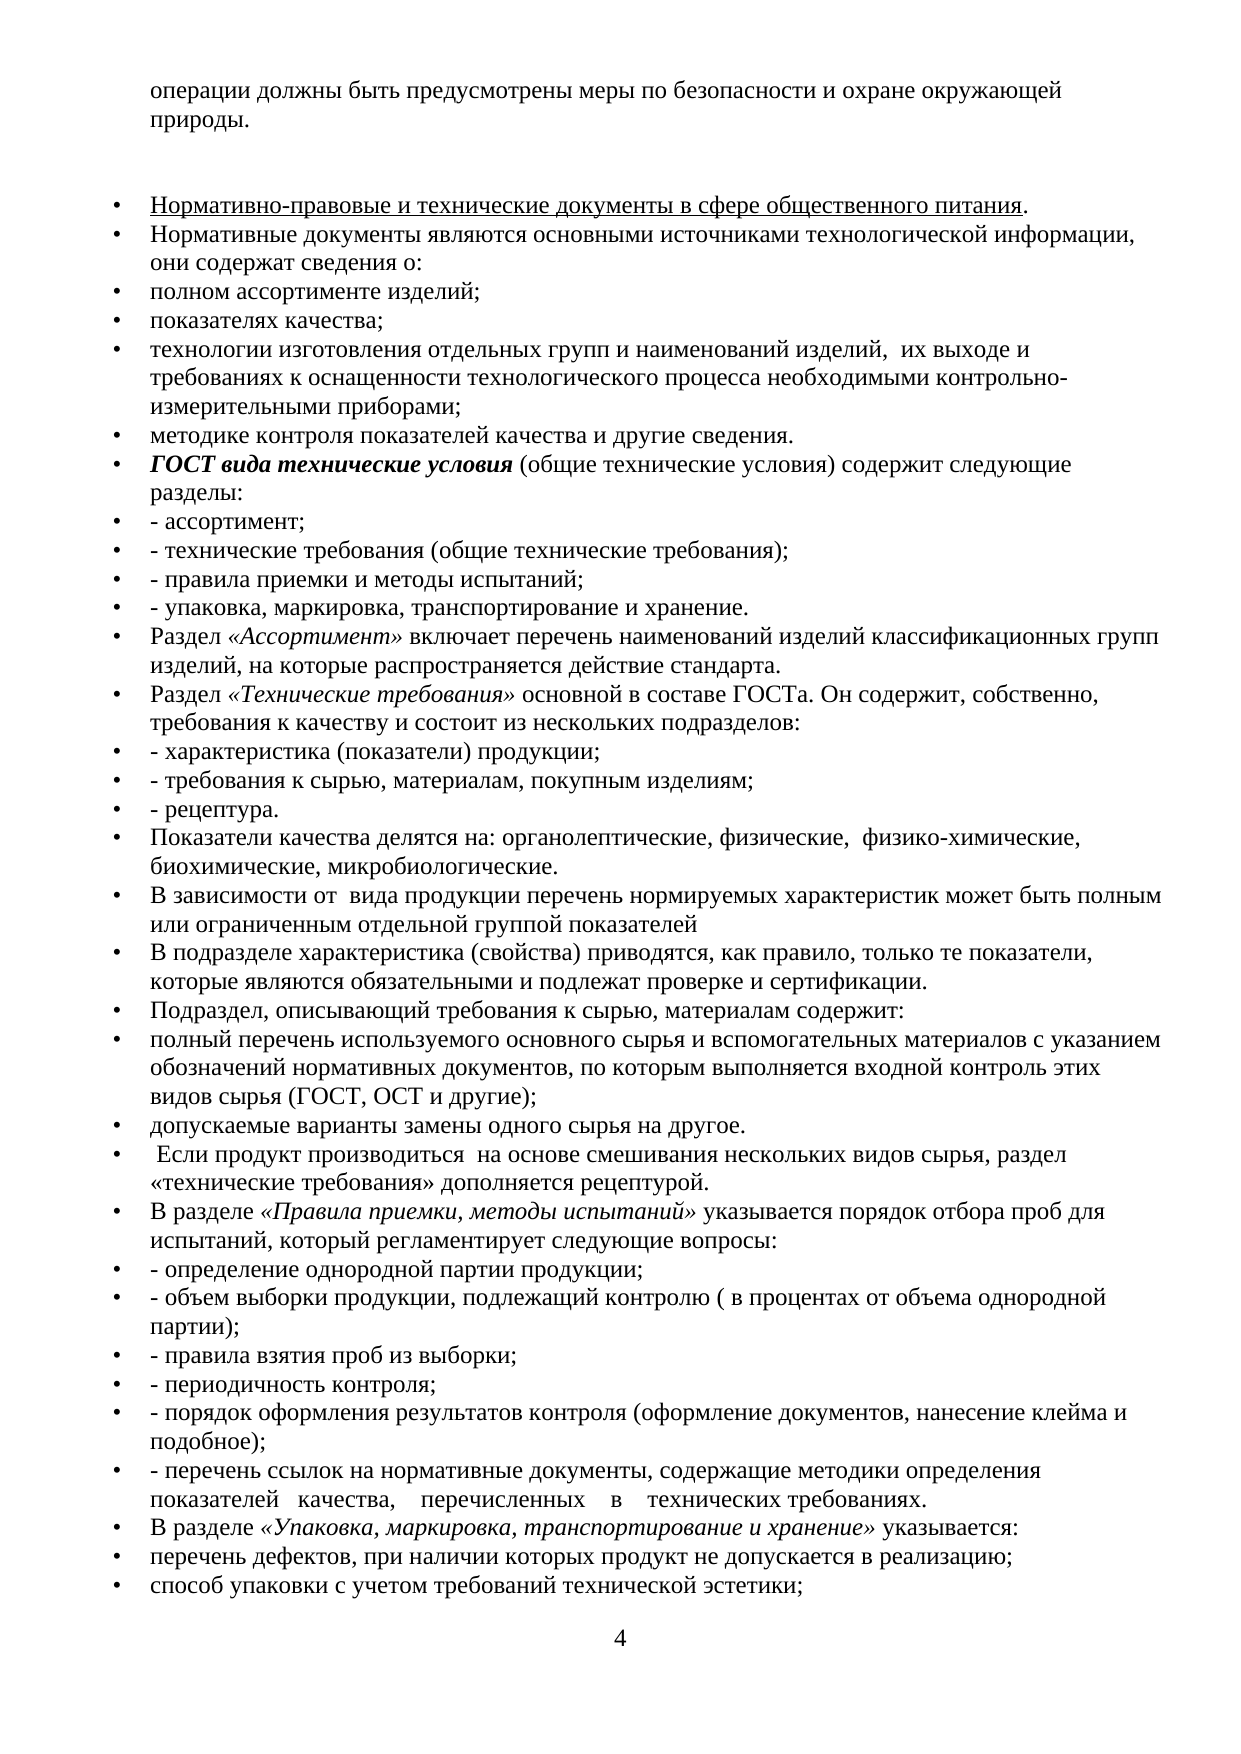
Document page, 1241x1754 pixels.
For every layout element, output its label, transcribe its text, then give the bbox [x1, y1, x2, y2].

list В разделе «Правила приемки, методы испытаний» указывается порядок отбора проб для испытаний, который регламентирует следующие вопросы: [112, 1196, 1165, 1254]
list полном ассортименте изделий; [112, 276, 1165, 305]
list допускаемые варианты замены одного сырья на другое. [112, 1110, 1165, 1139]
list - упаковка, маркировка, транспортирование и хранение. [112, 592, 1165, 621]
list способ упаковки с учетом требований технической эстетики; [112, 1570, 1165, 1599]
list - периодичность контроля; [112, 1369, 1165, 1397]
list Подраздел, описывающий требования к сырью, материалам содержит: [112, 995, 1165, 1024]
list Нормативно-правовые и технические документы в сфере общественного питания. [112, 190, 1165, 219]
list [112, 75, 1165, 132]
list методике контроля показателей качества и другие сведения. [112, 420, 1165, 449]
list - определение однородной партии продукции; [112, 1254, 1165, 1282]
list - технические требования (общие технические требования); [112, 535, 1165, 564]
list - ассортимент; [112, 506, 1165, 535]
list - характеристика (показатели) продукции; [112, 736, 1165, 765]
list Раздел «Ассортимент» включает перечень наименований изделий классификационных групп изделий, на которые распространяется действие стандарта. [112, 621, 1165, 679]
list показателях качества; [112, 305, 1165, 334]
list технологии изготовления отдельных групп и наименований изделий, их выходе и требованиях к оснащенности технологического процесса необходимыми контрольно-измерительными приборами; [112, 334, 1165, 420]
list полный перечень используемого основного сырья и вспомогательных материалов с указанием обозначений нормативных документов, по которым выполняется входной контроль этих видов сырья (ГОСТ, ОСТ и другие); [112, 1024, 1165, 1110]
list - правила приемки и методы испытаний; [112, 564, 1165, 592]
list Раздел «Технические требования» основной в составе ГОСТа. Он содержит, собственно, требования к качеству и состоит из нескольких подразделов: [112, 679, 1165, 736]
list ГОСТ вида технические условия (общие технические условия) содержит следующие разделы: [112, 449, 1165, 506]
list Если продукт производиться на основе смешивания нескольких видов сырья, раздел «технические требования» дополняется рецептурой. [112, 1139, 1165, 1196]
list перечень дефектов, при наличии которых продукт не допускается в реализацию; [112, 1541, 1165, 1570]
list В разделе «Упаковка, маркировка, транспортирование и хранение» указывается: [112, 1512, 1165, 1541]
list - рецептура. [112, 794, 1165, 822]
list Нормативные документы являются основными источниками технологической информации, они содержат сведения о: [112, 219, 1165, 276]
list - порядок оформления результатов контроля (оформление документов, нанесение клейма и подобное); [112, 1397, 1165, 1455]
list Показатели качества делятся на: органолептические, физические, физико-химические, биохимические, микробиологические. [112, 822, 1165, 880]
list В подразделе характеристика (свойства) приводятся, как правило, только те показатели, которые являются обязательными и подлежат проверке и сертификации. [112, 937, 1165, 995]
list - перечень ссылок на нормативные документы, содержащие методики определения показателей качества, перечисленных в технических требованиях. [112, 1455, 1165, 1512]
list - требования к сырью, материалам, покупным изделиям; [112, 765, 1165, 794]
list В зависимости от вида продукции перечень нормируемых характеристик может быть полным или ограниченным отдельной группой показателей [112, 880, 1165, 937]
list - правила взятия проб из выборки; [112, 1340, 1165, 1369]
list - объем выборки продукции, подлежащий контролю ( в процентах от объема однородной партии); [112, 1282, 1165, 1340]
